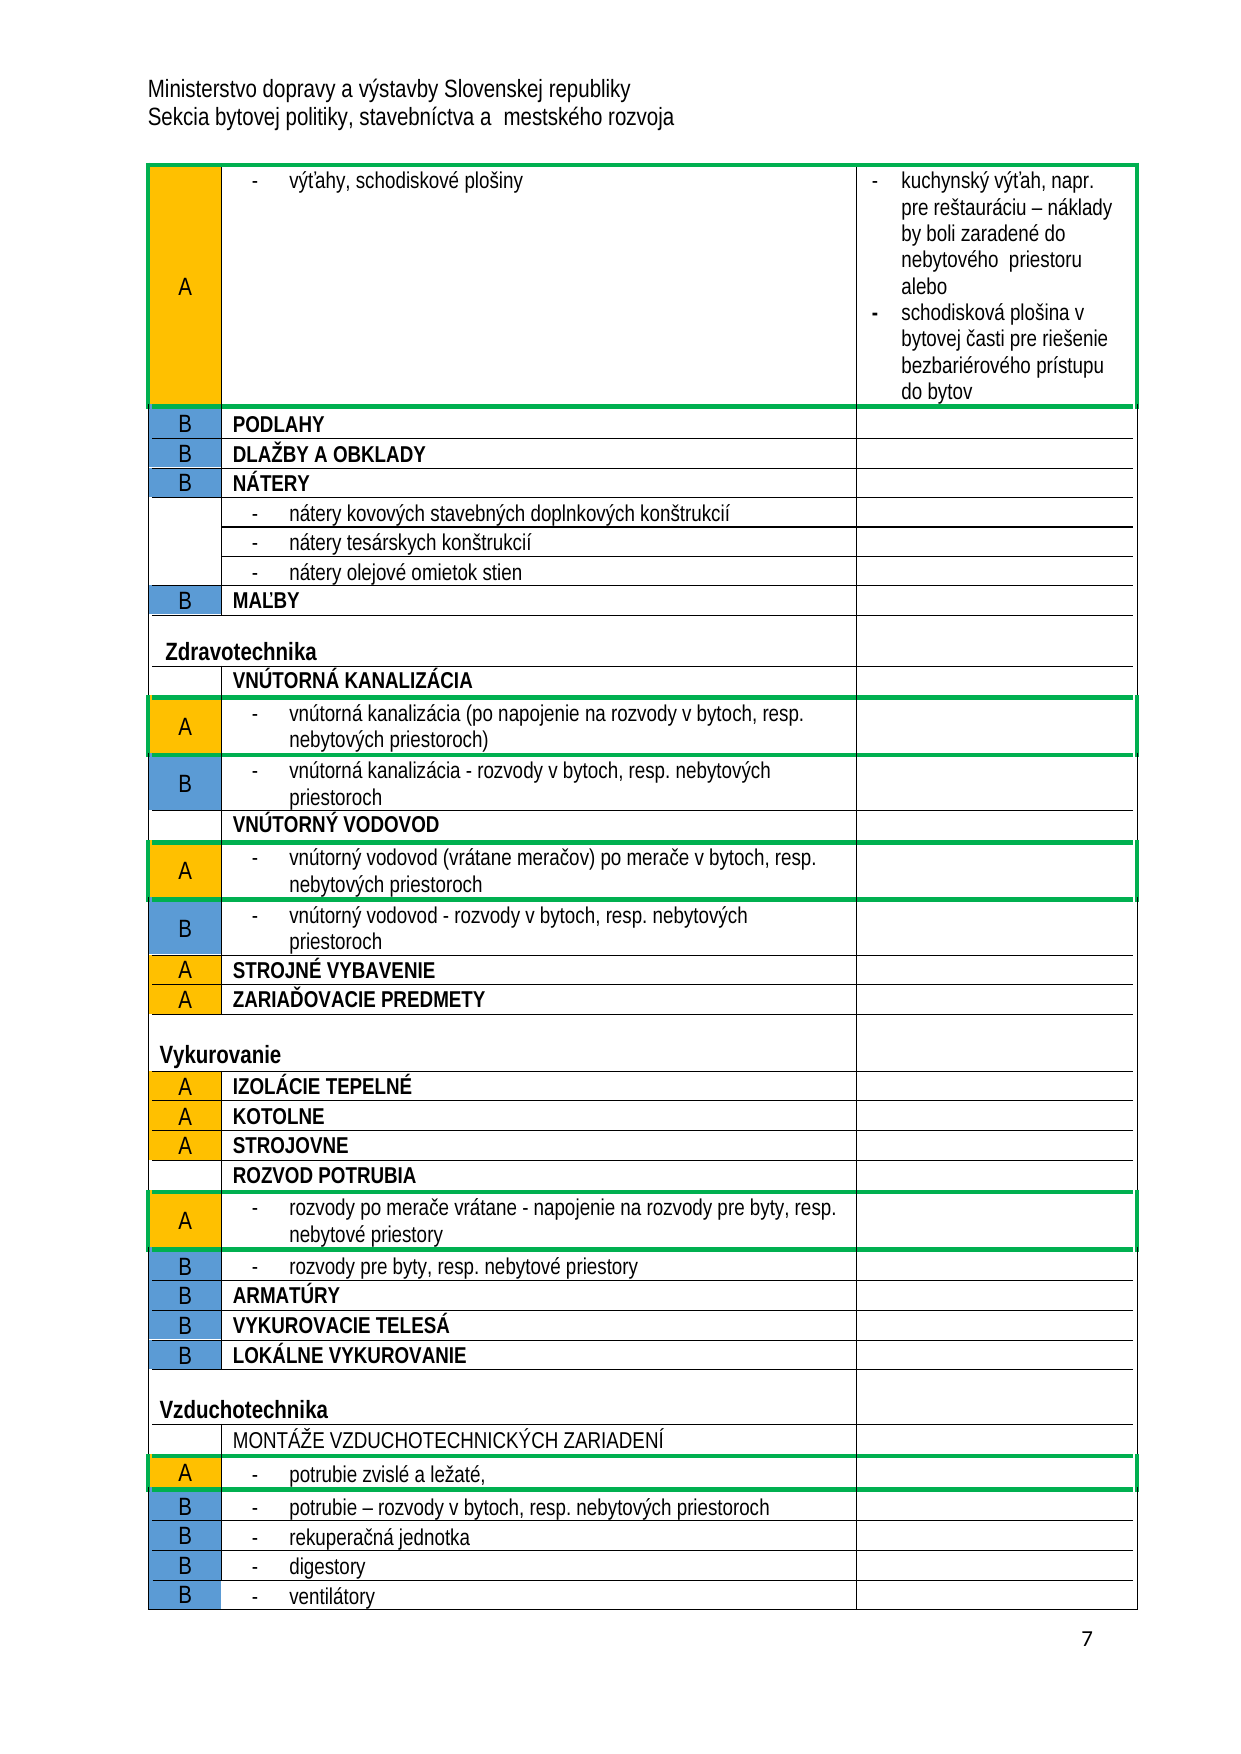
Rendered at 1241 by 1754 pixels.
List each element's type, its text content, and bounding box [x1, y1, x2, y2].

table_cell [857, 753, 1137, 810]
table_cell IZOLÁCIE TEPELNÉ [222, 1072, 856, 1100]
table_cell ROZVOD POTRUBIA [222, 1161, 856, 1189]
table_cell A [149, 1071, 221, 1100]
table_cell B [149, 1340, 221, 1369]
table_cell [857, 526, 1137, 556]
table_cell [857, 1369, 1137, 1424]
table_cell A [150, 695, 221, 753]
table_cell B [149, 438, 221, 467]
table_cell [857, 1550, 1137, 1580]
table_cell STROJOVNE [222, 1131, 856, 1160]
table_cell [857, 585, 1137, 614]
table_cell [857, 438, 1137, 467]
table_cell [857, 1424, 1137, 1454]
table_cell B [149, 585, 221, 614]
table_cell B [149, 1247, 221, 1280]
table_cell [857, 984, 1137, 1014]
table_cell [857, 1454, 1135, 1487]
table_cell digestory [222, 1551, 856, 1580]
table_cell VYKUROVACIE TELESÁ [222, 1311, 856, 1339]
table_cell [857, 1071, 1137, 1100]
table_cell [857, 1160, 1137, 1189]
table_cell výťahy, schodiskové plošiny [222, 167, 856, 404]
table_cell [857, 556, 1137, 585]
table_cell A [149, 1100, 221, 1130]
table_cell PODLAHY [222, 409, 856, 438]
table_cell rozvody pre byty, resp. nebytové priestory [222, 1252, 856, 1280]
table_cell [857, 1487, 1137, 1520]
table_cell [857, 955, 1137, 984]
table_cell LOKÁLNE VYKUROVANIE [222, 1341, 856, 1369]
table_cell B [149, 753, 221, 810]
table_cell Vykurovanie [149, 1014, 856, 1071]
table_cell Zdravotechnika [149, 615, 856, 666]
table_cell ZARIAĎOVACIE PREDMETY [222, 985, 856, 1014]
table_cell potrubie zvislé a ležaté, [222, 1458, 856, 1487]
table_cell ARMATÚRY [222, 1281, 856, 1310]
table_cell A [150, 1454, 221, 1487]
table_cell [857, 615, 1137, 666]
table_cell [857, 1014, 1137, 1071]
table_cell A [149, 1130, 221, 1160]
table_cell KOTOLNE [222, 1101, 856, 1130]
table_cell rozvody po merače vrátane - napojenie na rozvody pre byty, resp. nebytové priestory [222, 1194, 856, 1247]
table_cell [149, 497, 221, 585]
table_cell [857, 1520, 1137, 1550]
table_cell [857, 404, 1137, 438]
table_cell vnútorný vodovod - rozvody v bytoch, resp. nebytových priestoroch [222, 902, 856, 954]
table_cell [857, 897, 1137, 954]
table_cell A [150, 840, 221, 897]
table_cell [149, 1424, 221, 1454]
table_cell rekuperačná jednotka [222, 1521, 856, 1550]
table_cell B [149, 1550, 221, 1580]
table_cell ventilátory [221, 1581, 856, 1609]
table_cell [857, 840, 1135, 897]
table_cell nátery kovových stavebných doplnkových konštrukcií [222, 498, 856, 526]
table_cell STROJNÉ VYBAVENIE [222, 956, 856, 984]
table_cell NÁTERY [222, 469, 856, 497]
table_cell Vzduchotechnika [149, 1369, 856, 1424]
table_cell B [149, 897, 221, 954]
table_cell B [149, 1487, 221, 1520]
table_cell B [149, 1520, 221, 1550]
table_cell [857, 1340, 1137, 1369]
table_cell VNÚTORNÁ KANALIZÁCIA [222, 667, 856, 695]
table_cell [857, 1580, 1137, 1609]
table_cell MONTÁŽE VZDUCHOTECHNICKÝCH ZARIADENÍ [222, 1425, 856, 1454]
table_cell B [149, 1310, 221, 1339]
table_cell A [149, 955, 221, 984]
table_cell [857, 695, 1135, 753]
table_cell [857, 497, 1137, 526]
table_cell [857, 1190, 1135, 1247]
table_cell [857, 1100, 1137, 1130]
table_cell [857, 468, 1137, 497]
table_cell B [149, 1280, 221, 1310]
table_cell A [150, 1190, 221, 1247]
table_cell DLAŽBY A OBKLADY [222, 439, 856, 467]
table_cell [149, 810, 221, 840]
table_cell vnútorná kanalizácia (po napojenie na rozvody v bytoch, resp. nebytových priestoroch) [222, 700, 856, 753]
table_cell VNÚTORNÝ VODOVOD [222, 811, 856, 840]
table_cell vnútorný vodovod (vrátane meračov) po merače v bytoch, resp. nebytových priestoroch [222, 845, 856, 897]
table_cell A [150, 167, 221, 404]
table_cell [149, 666, 221, 695]
table_cell potrubie – rozvody v bytoch, resp. nebytových priestoroch [222, 1492, 856, 1520]
table_cell [857, 1310, 1137, 1339]
table_cell B [149, 404, 221, 438]
table_cell MAĽBY [222, 586, 856, 614]
table_cell nátery olejové omietok stien [222, 557, 856, 585]
table_cell nátery tesárskych konštrukcií [222, 528, 856, 556]
table_cell B [149, 468, 221, 497]
table_cell A [149, 984, 221, 1014]
table_cell B [149, 1580, 221, 1609]
table_cell kuchynský výťah, napr. pre reštauráciu – náklady by boli zaradené do nebytového priestoru alebo schodisková plošina v bytovej časti pre riešenie bezbariérového prístupu do bytov [857, 167, 1135, 404]
table_cell [149, 1160, 221, 1189]
table_cell [857, 1130, 1137, 1160]
table_cell [857, 1280, 1137, 1310]
table_cell [857, 810, 1137, 840]
table_cell [857, 666, 1137, 695]
table_cell [857, 1247, 1137, 1280]
table_cell vnútorná kanalizácia - rozvody v bytoch, resp. nebytových priestoroch [222, 757, 856, 810]
